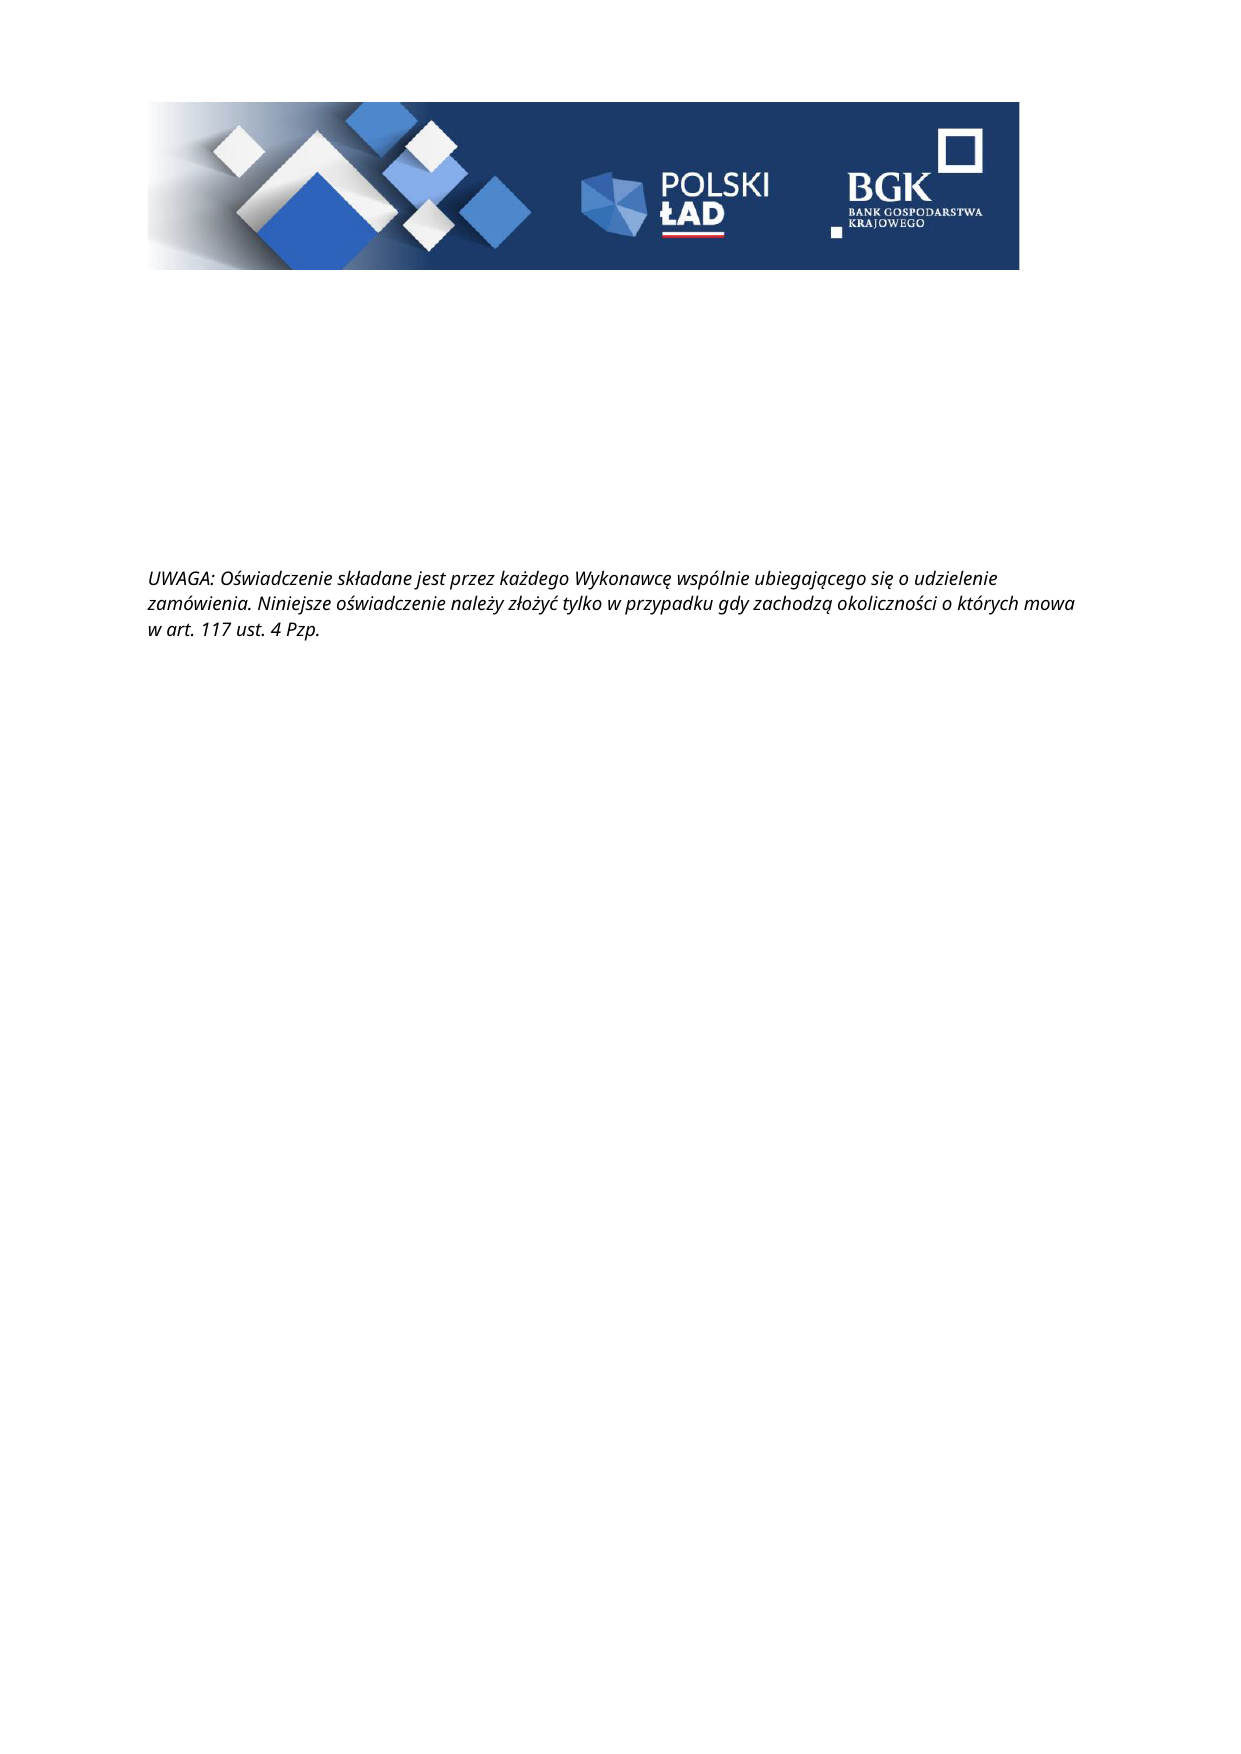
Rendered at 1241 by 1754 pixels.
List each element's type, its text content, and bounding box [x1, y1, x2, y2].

text UWAGA: Oświadczenie składane jest przez każdego Wykonawcę wspólnie ubiegającego się o udzielenie zamówienia. Niniejsze oświadczenie należy złożyć tylko w przypadku gdy zachodzą okoliczności o których mowa w art. 117 ust. 4 Pzp. [148, 565, 1093, 641]
